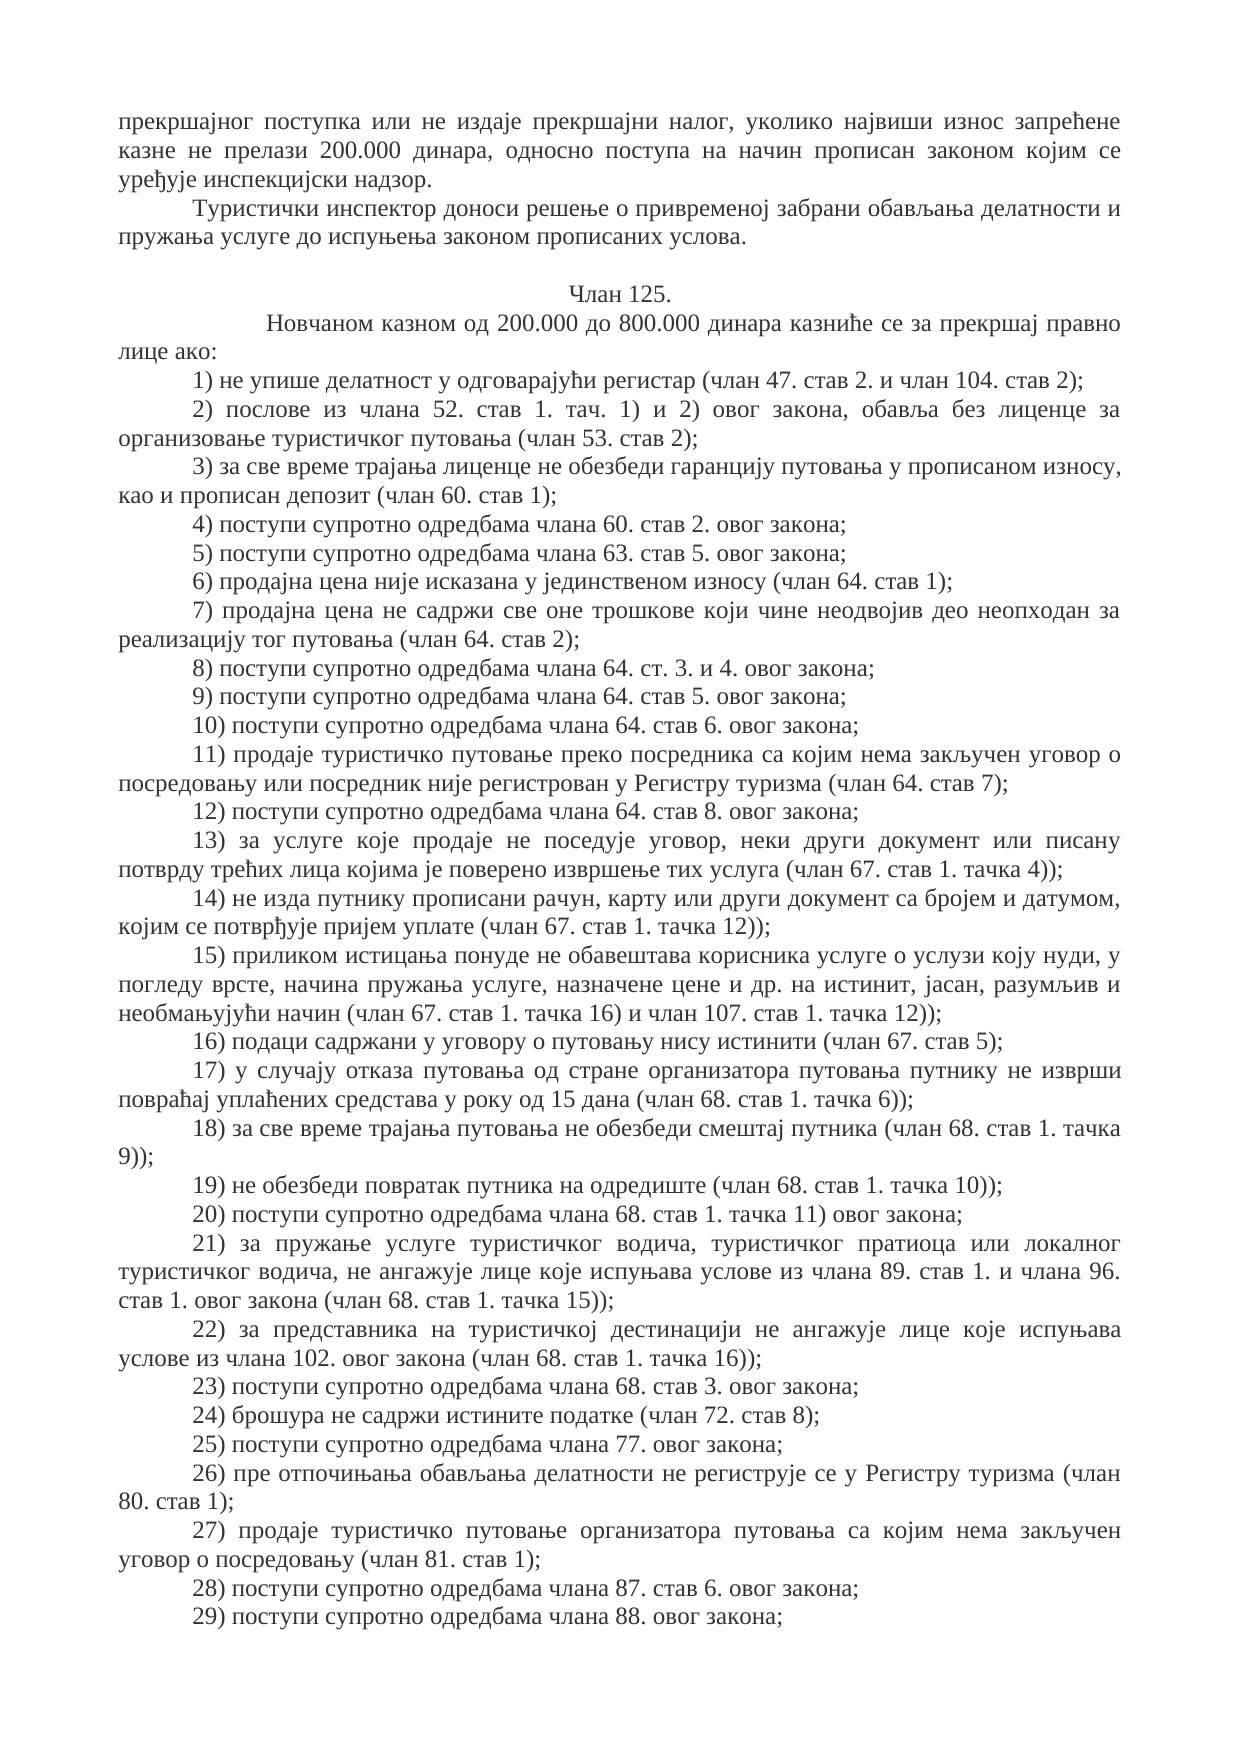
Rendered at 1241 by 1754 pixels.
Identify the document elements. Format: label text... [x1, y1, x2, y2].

text 3) за све време трајања лиценце не обезбеди гаранцију путовања у прописаном износу, као и прописан депозит (члан 60. став 1); [118, 451, 1122, 509]
text 6) продајна цена није исказана у јединственом износу (члан 64. став 1); [118, 566, 1122, 595]
text 8) поступи супротно одредбама члана 64. ст. 3. и 4. овог закона; [118, 653, 1122, 681]
text 24) брошура не садржи истините податке (члан 72. став 8); [118, 1400, 1122, 1429]
text 5) поступи супротно одредбама члана 63. став 5. овог закона; [118, 538, 1122, 566]
text 9) поступи супротно одредбама члана 64. став 5. овог закона; [118, 681, 1122, 710]
text 23) поступи супротно одредбама члана 68. став 3. овог закона; [118, 1371, 1122, 1400]
text Члан 125. [118, 279, 1122, 308]
text 26) пре отпочињања обављања делатности не региструје се у Регистру туризма (члан 80. став 1); [118, 1458, 1122, 1515]
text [118, 106, 1122, 193]
text 12) поступи супротно одредбама члана 64. став 8. овог закона; [118, 796, 1122, 825]
text 27) продаје туристичко путовање организатора путовања са којим нема закључен уговор о посредовању (члан 81. став 1); [118, 1515, 1122, 1573]
text 16) подаци садржани у уговору о путовању нису истинити (члан 67. став 5); [118, 1026, 1122, 1055]
text 17) у случају отказа путовања од стране организатора путовања путнику не изврши повраћај уплаћених средстава у року од 15 дана (члан 68. став 1. тачка 6)); [118, 1055, 1122, 1113]
text 14) не изда путнику прописани рачун, карту или други документ са бројем и датумом, којим се потврђује пријем уплате (члан 67. став 1. тачка 12)); [118, 883, 1122, 940]
text Туристички инспектор доноси решење о привременој забрани обављања делатности и пружања услуге до испуњења законом прописаних услова. [118, 193, 1122, 250]
text 10) поступи супротно одредбама члана 64. став 6. овог закона; [118, 710, 1122, 739]
text 1) не упише делатност у одговарајући регистар (члан 47. став 2. и члан 104. став 2); [118, 365, 1122, 394]
text 22) за представника на туристичкој дестинацији не ангажује лице које испуњава услове из члана 102. овог закона (члан 68. став 1. тачка 16)); [118, 1314, 1122, 1371]
text 13) за услуге које продаје не поседује уговор, неки други документ или писану потврду трећих лица којима је поверено извршење тих услуга (члан 67. став 1. тачка 4)); [118, 825, 1122, 883]
text 28) поступи супротно одредбама члана 87. став 6. овог закона; [118, 1573, 1122, 1601]
text 2) послове из члана 52. став 1. тач. 1) и 2) овог закона, обавља без лиценце за организовање туристичког путовања (члан 53. став 2); [118, 394, 1122, 451]
text 7) продајна цена не садржи све оне трошкове који чине неодвојив део неопходан за реализацију тог путовања (члан 64. став 2); [118, 595, 1122, 653]
text 18) за све време трајања путовања не обезбеди смештај путника (члан 68. став 1. тачка 9)); [118, 1113, 1122, 1170]
text 4) поступи супротно одредбама члана 60. став 2. овог закона; [118, 509, 1122, 538]
text 29) поступи супротно одредбама члана 88. овог закона; [118, 1601, 1122, 1630]
text 21) за пружање услуге туристичког водича, туристичког пратиоца или локалног туристичког водича, не ангажује лице које испуњава услове из члана 89. став 1. и члана 96. став 1. овог закона (члан 68. став 1. тачка 15)); [118, 1228, 1122, 1314]
text 19) не обезбеди повратак путника на одредиште (члан 68. став 1. тачка 10)); [118, 1170, 1122, 1199]
text 20) поступи супротно одредбама члана 68. став 1. тачка 11) овог закона; [118, 1199, 1122, 1228]
text 11) продаје туристичко путовање преко посредника са којим нема закључен уговор о посредовању или посредник није регистрован у Регистру туризма (члан 64. став 7); [118, 739, 1122, 796]
text 25) поступи супротно одредбама члана 77. овог закона; [118, 1429, 1122, 1458]
text 15) приликом истицања понуде не обавештава корисника услуге о услузи коју нуди, у погледу врсте, начина пружања услуге, назначене цене и др. на истинит, јасан, разумљив и необмањујући начин (члан 67. став 1. тачка 16) и члан 107. став 1. тачка 12)); [118, 940, 1122, 1026]
text Новчаном казном од 200.000 до 800.000 динара казниће се за прекршај правно лице ако: [118, 308, 1122, 365]
